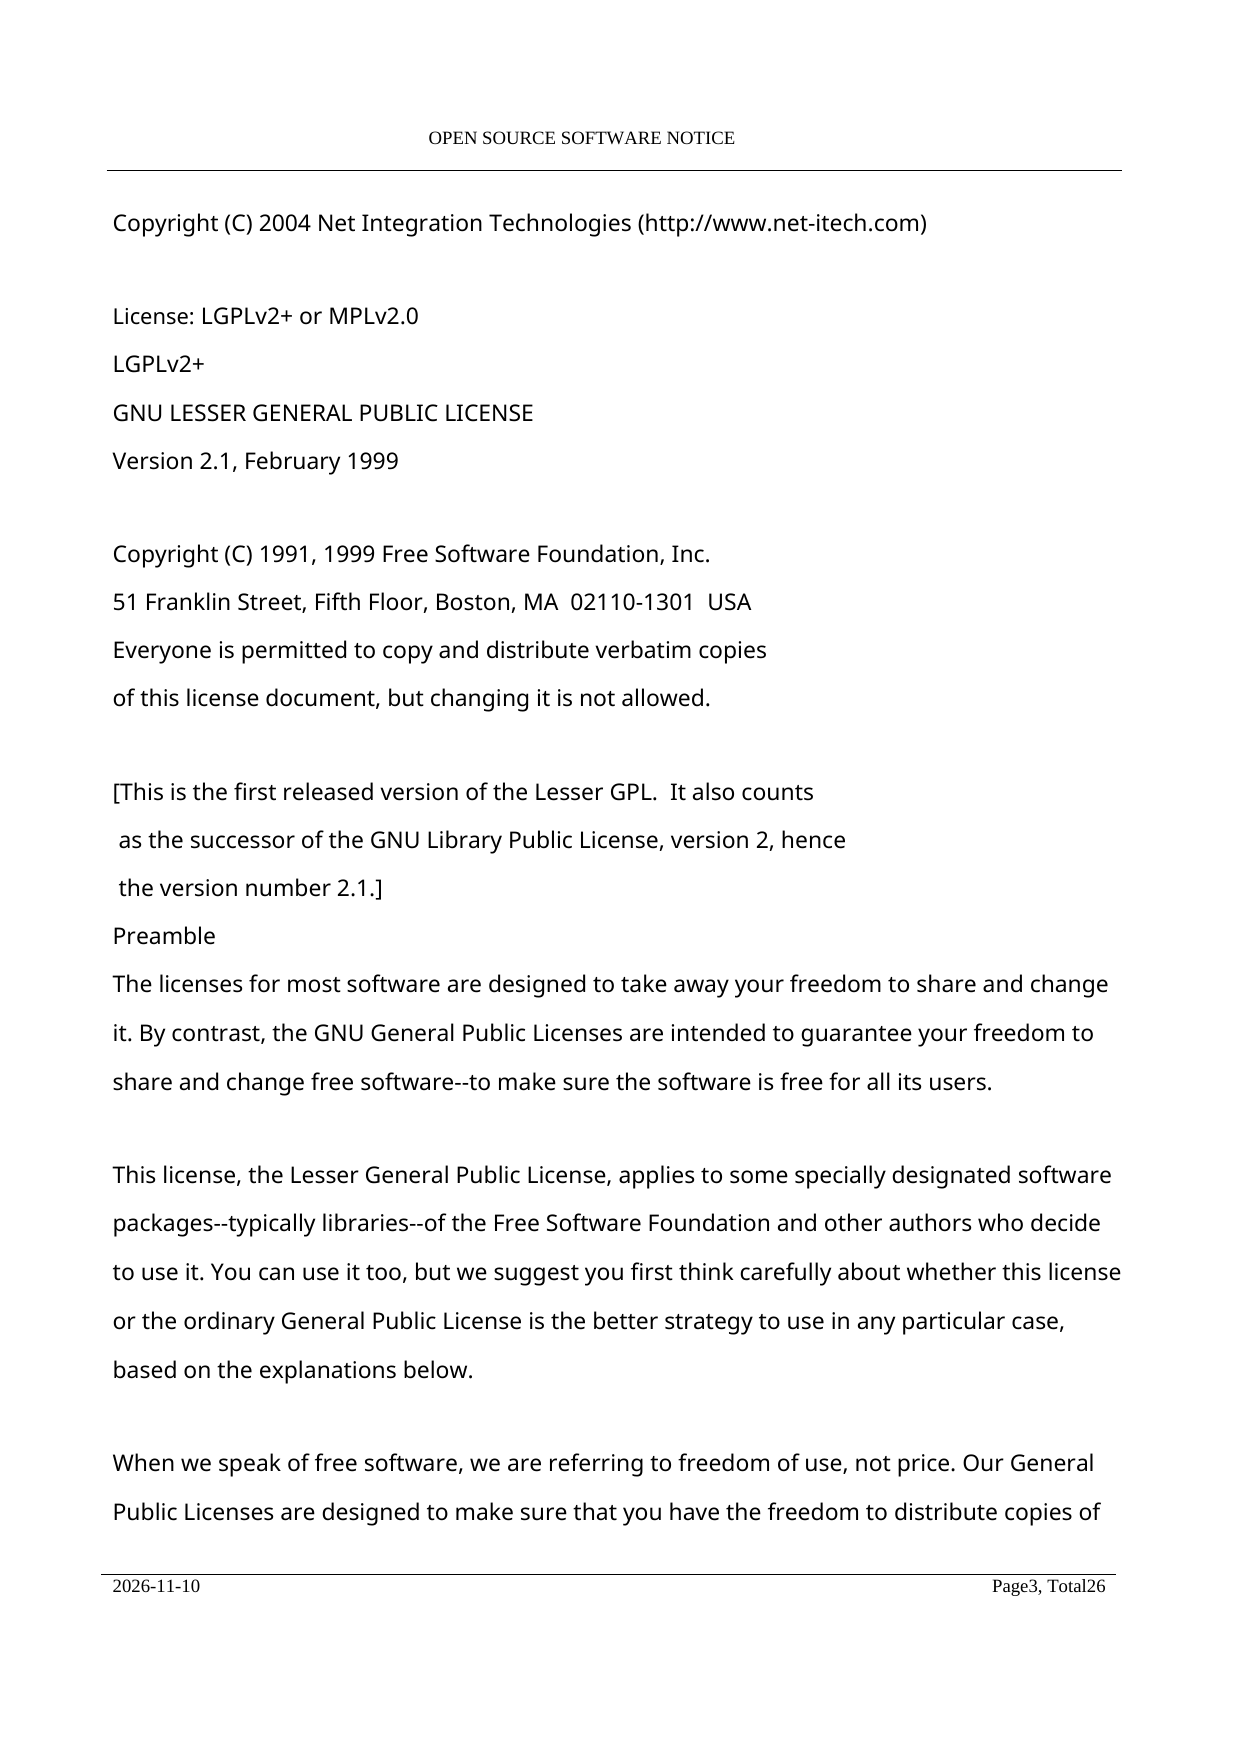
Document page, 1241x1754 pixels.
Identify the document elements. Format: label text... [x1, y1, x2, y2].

text 51 Franklin Street, Fifth Floor, Boston, MA 02110-1301 USA [112, 585, 1128, 618]
text This license, the Lesser General Public License, applies to some specially designated software packages--typically libraries--of the Free Software Foundation and other authors who decide to use it. You can use it too, but we suggest you first think carefully about whether this license or the ordinary General Public License is the better strategy to use in any particular case, based on the explanations below. [112, 1158, 1128, 1386]
text LGPLv2+ [112, 348, 1128, 380]
text The licenses for most software are designed to take away your freedom to share and change it. By contrast, the GNU General Public Licenses are intended to guarantee your freedom to share and change free software--to make sure the software is free for all its users. [112, 967, 1128, 1097]
text Everyone is permitted to copy and distribute verbatim copies [112, 633, 1128, 666]
text as the successor of the GNU Library Public License, version 2, hence [112, 823, 1128, 855]
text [112, 1446, 1128, 1527]
text Version 2.1, February 1999 [112, 444, 1128, 476]
text Preamble [112, 919, 1128, 952]
text GNU LESSER GENERAL PUBLIC LICENSE [112, 396, 1128, 428]
text License: LGPLv2+ or MPLv2.0 [112, 299, 1128, 332]
text [This is the first released version of the Lesser GPL. It also counts [112, 775, 1128, 807]
text Copyright (C) 2004 Net Integration Technologies (http://www.net-itech.com) [112, 206, 1128, 239]
text the version number 2.1.] [112, 871, 1128, 903]
text Copyright (C) 1991, 1999 Free Software Foundation, Inc. [112, 537, 1128, 570]
text of this license document, but changing it is not allowed. [112, 682, 1128, 714]
